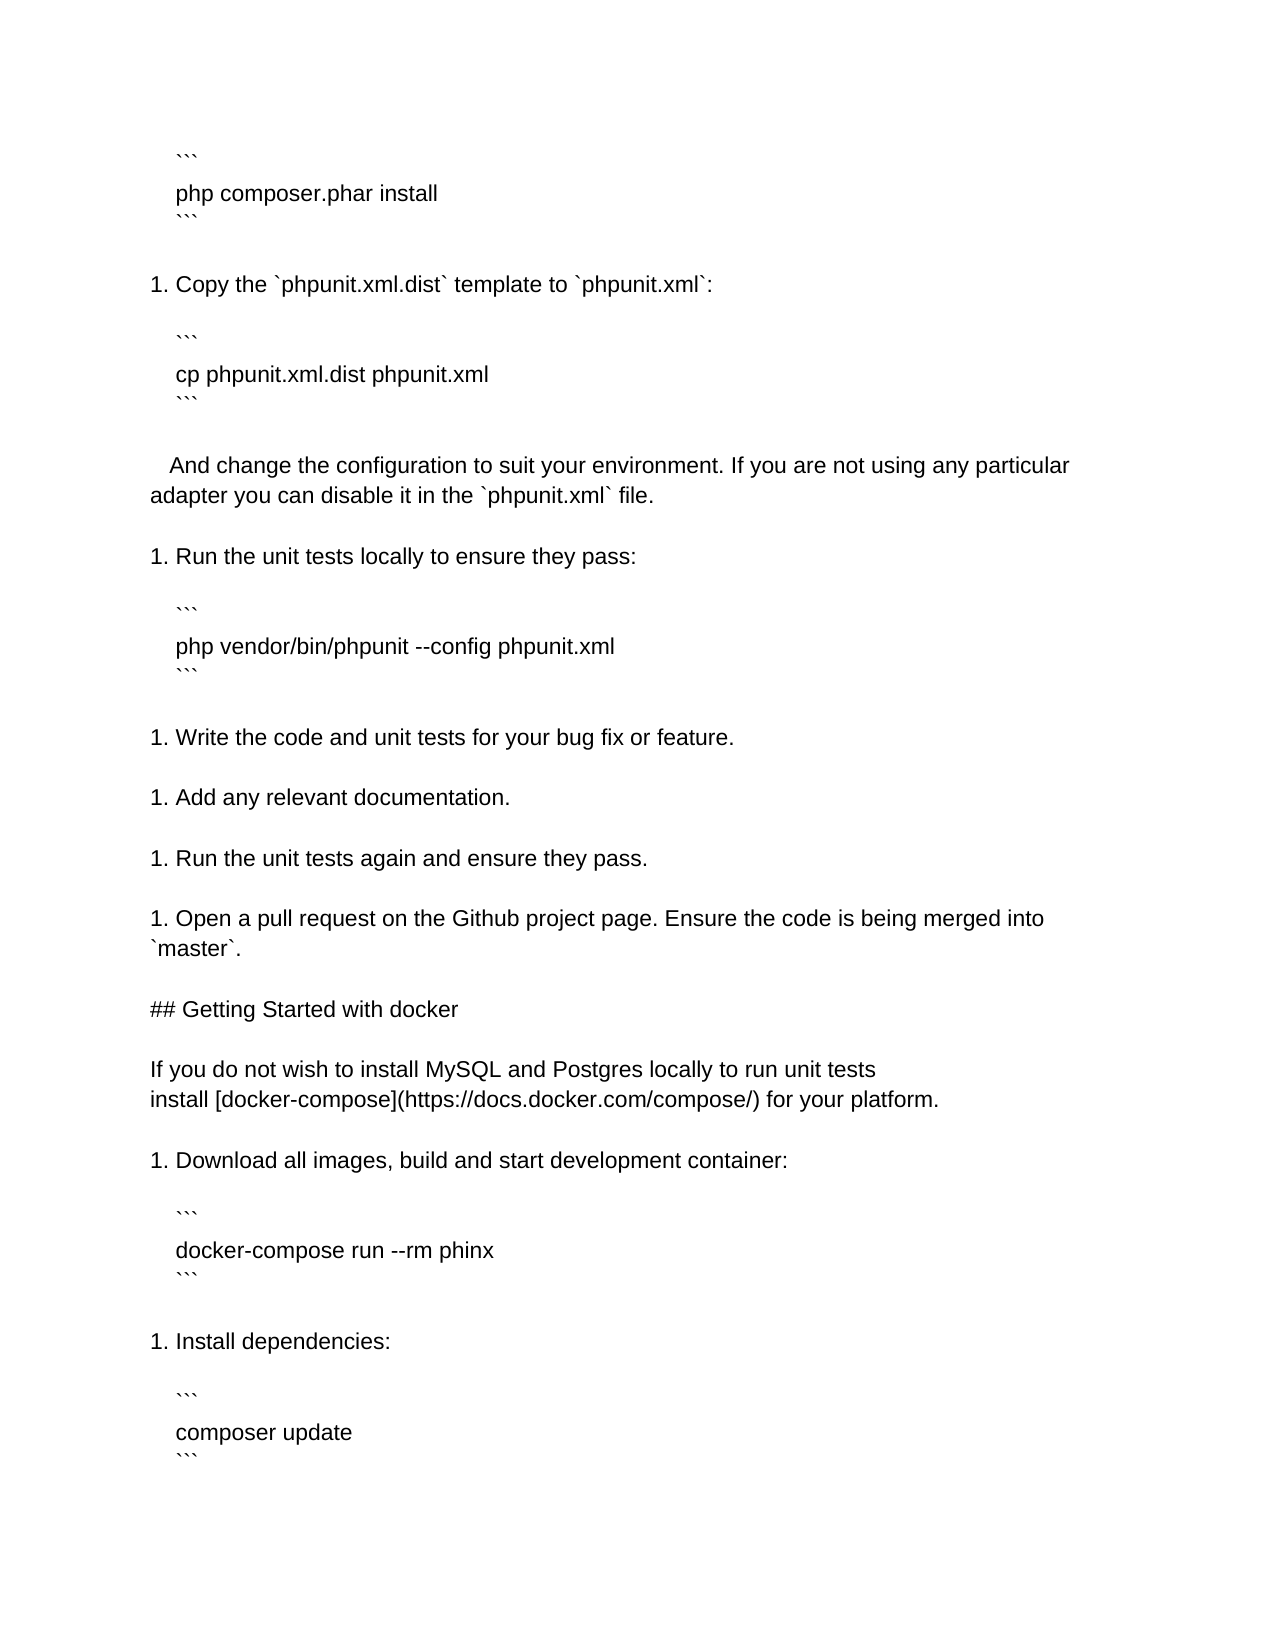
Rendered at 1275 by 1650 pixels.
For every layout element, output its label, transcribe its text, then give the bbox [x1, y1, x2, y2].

text 1. Run the unit tests again and ensure they pass. [150, 845, 1125, 871]
text ``` [150, 1207, 1125, 1234]
text composer update [150, 1419, 1125, 1445]
text php vendor/bin/phpunit --config phpunit.xml [150, 633, 1125, 660]
text ``` [150, 150, 1125, 176]
text cp phpunit.xml.dist phpunit.xml [150, 361, 1125, 388]
text ``` [150, 1388, 1125, 1415]
text 1. Download all images, build and start development container: [150, 1147, 1125, 1173]
text docker-compose run --rm phinx [150, 1237, 1125, 1264]
text ``` [150, 663, 1125, 690]
text If you do not wish to install MySQL and Postgres locally to run unit tests [150, 1056, 1125, 1083]
text install [docker-compose](https://docs.docker.com/compose/) for your platform. [150, 1086, 1125, 1113]
text 1. Copy the `phpunit.xml.dist` template to `phpunit.xml`: [150, 271, 1125, 297]
text 1. Write the code and unit tests for your bug fix or feature. [150, 724, 1125, 750]
text 1. Add any relevant documentation. [150, 784, 1125, 811]
text ``` [150, 1449, 1125, 1475]
text 1. Install dependencies: [150, 1328, 1125, 1354]
text ``` [150, 603, 1125, 629]
text And change the configuration to suit your environment. If you are not using any particular adapter you can disable it in the `phpunit.xml` file. [150, 452, 1125, 509]
text ## Getting Started with docker [150, 996, 1125, 1022]
text 1. Open a pull request on the Github project page. Ensure the code is being merged into `master`. [150, 905, 1125, 962]
text php composer.phar install [150, 180, 1125, 207]
text ``` [150, 331, 1125, 358]
text ``` [150, 210, 1125, 237]
text ``` [150, 392, 1125, 418]
text 1. Run the unit tests locally to ensure they pass: [150, 543, 1125, 569]
text ``` [150, 1268, 1125, 1294]
